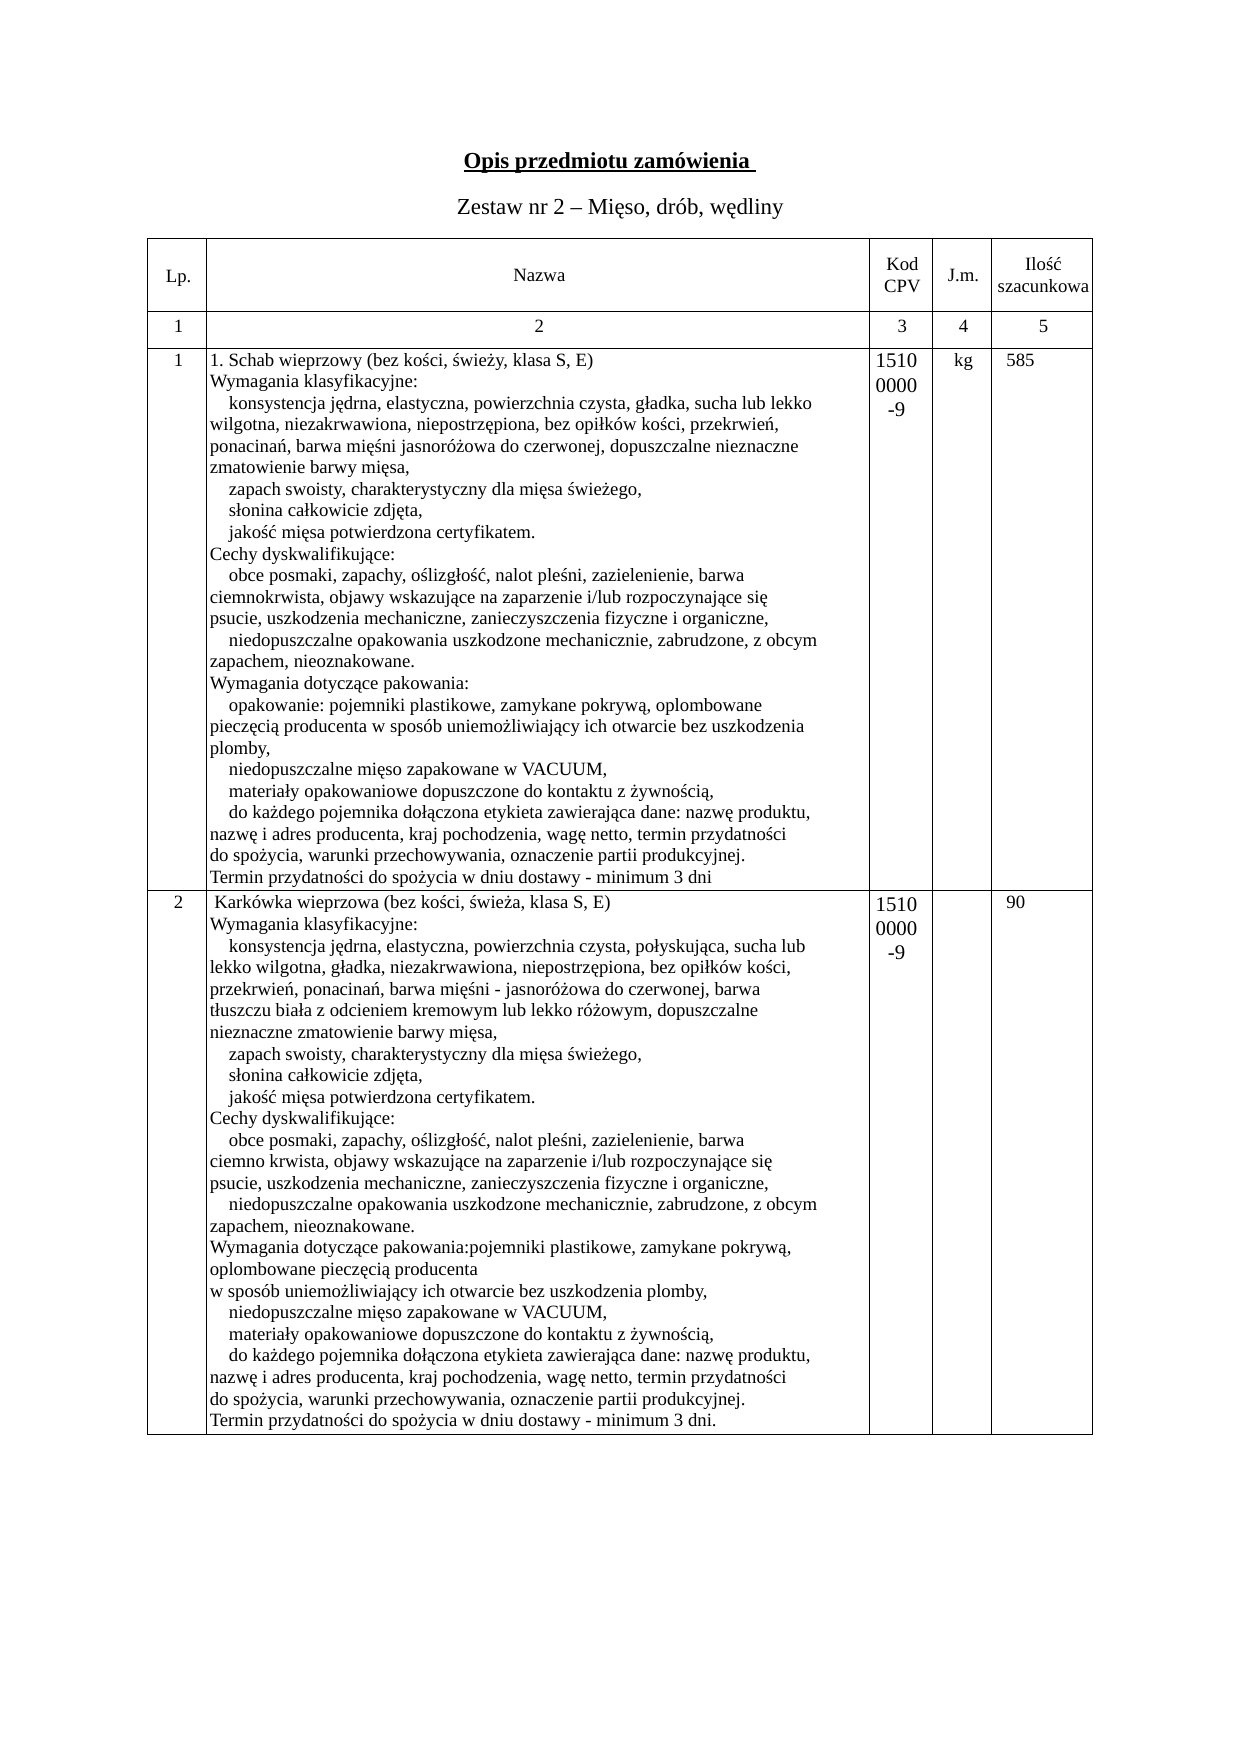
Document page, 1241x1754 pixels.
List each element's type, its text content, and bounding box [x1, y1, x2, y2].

table_cell 5 [992, 312, 1092, 347]
text Zestaw nr 2 – Mięso, drób, wędliny [148, 193, 1093, 219]
table_cell 1 [148, 349, 206, 890]
table_header Kod CPV [870, 239, 932, 311]
table_cell 15100000-9 [870, 891, 932, 1433]
table_cell 4 [933, 312, 991, 347]
text Opis przedmiotu zamówienia [148, 148, 1093, 174]
table_cell 585 [992, 349, 1092, 890]
table_cell 90 [992, 891, 1092, 1433]
table_cell Karkówka wieprzowa (bez kości, świeża, klasa S, E) Wymagania klasyfikacyjne:  konsystencja jędrna, elastyczna, powierzchnia czysta, połyskująca, sucha lub lekko wilgotna, gładka, niezakrwawiona, niepostrzępiona, bez opiłków kości, przekrwień, ponacinań, barwa mięśni - jasnoróżowa do czerwonej, barwa tłuszczu biała z odcieniem kremowym lub lekko różowym, dopuszczalne nieznaczne zmatowienie barwy mięsa,  zapach swoisty, charakterystyczny dla mięsa świeżego,  słonina całkowicie zdjęta,  jakość mięsa potwierdzona certyfikatem. Cechy dyskwalifikujące:  obce posmaki, zapachy, oślizgłość, nalot pleśni, zazielenienie, barwa ciemno krwista, objawy wskazujące na zaparzenie i/lub rozpoczynające się psucie, uszkodzenia mechaniczne, zanieczyszczenia fizyczne i organiczne,  niedopuszczalne opakowania uszkodzone mechanicznie, zabrudzone, z obcym zapachem, nieoznakowane. Wymagania dotyczące pakowania:pojemniki plastikowe, zamykane pokrywą, oplombowane pieczęcią producenta w sposób uniemożliwiający ich otwarcie bez uszkodzenia plomby,  niedopuszczalne mięso zapakowane w VACUUM,  materiały opakowaniowe dopuszczone do kontaktu z żywnością,  do każdego pojemnika dołączona etykieta zawierająca dane: nazwę produktu, nazwę i adres producenta, kraj pochodzenia, wagę netto, termin przydatności do spożycia, warunki przechowywania, oznaczenie partii produkcyjnej. Termin przydatności do spożycia w dniu dostawy - minimum 3 dni. [207, 891, 869, 1433]
table_cell 1. Schab wieprzowy (bez kości, świeży, klasa S, E) Wymagania klasyfikacyjne:  konsystencja jędrna, elastyczna, powierzchnia czysta, gładka, sucha lub lekko wilgotna, niezakrwawiona, niepostrzępiona, bez opiłków kości, przekrwień, ponacinań, barwa mięśni jasnoróżowa do czerwonej, dopuszczalne nieznaczne zmatowienie barwy mięsa,  zapach swoisty, charakterystyczny dla mięsa świeżego,  słonina całkowicie zdjęta,  jakość mięsa potwierdzona certyfikatem. Cechy dyskwalifikujące:  obce posmaki, zapachy, oślizgłość, nalot pleśni, zazielenienie, barwa ciemnokrwista, objawy wskazujące na zaparzenie i/lub rozpoczynające się psucie, uszkodzenia mechaniczne, zanieczyszczenia fizyczne i organiczne,  niedopuszczalne opakowania uszkodzone mechanicznie, zabrudzone, z obcym zapachem, nieoznakowane. Wymagania dotyczące pakowania:  opakowanie: pojemniki plastikowe, zamykane pokrywą, oplombowane pieczęcią producenta w sposób uniemożliwiający ich otwarcie bez uszkodzenia plomby,  niedopuszczalne mięso zapakowane w VACUUM,  materiały opakowaniowe dopuszczone do kontaktu z żywnością,  do każdego pojemnika dołączona etykieta zawierająca dane: nazwę produktu, nazwę i adres producenta, kraj pochodzenia, wagę netto, termin przydatności do spożycia, warunki przechowywania, oznaczenie partii produkcyjnej. Termin przydatności do spożycia w dniu dostawy - minimum 3 dni [207, 349, 869, 890]
table_header Nazwa [207, 239, 869, 311]
table_cell 15100000-9 [870, 349, 932, 890]
table_cell [933, 891, 991, 1433]
table_header J.m. [933, 239, 991, 311]
table_cell 2 [148, 891, 206, 1433]
table_header Ilość szacunkowa [992, 239, 1092, 311]
table_cell 3 [870, 312, 932, 347]
table_cell 2 [207, 312, 869, 347]
table_header Lp. [148, 239, 206, 311]
table_cell kg [933, 349, 991, 890]
table_cell 1 [148, 312, 206, 347]
